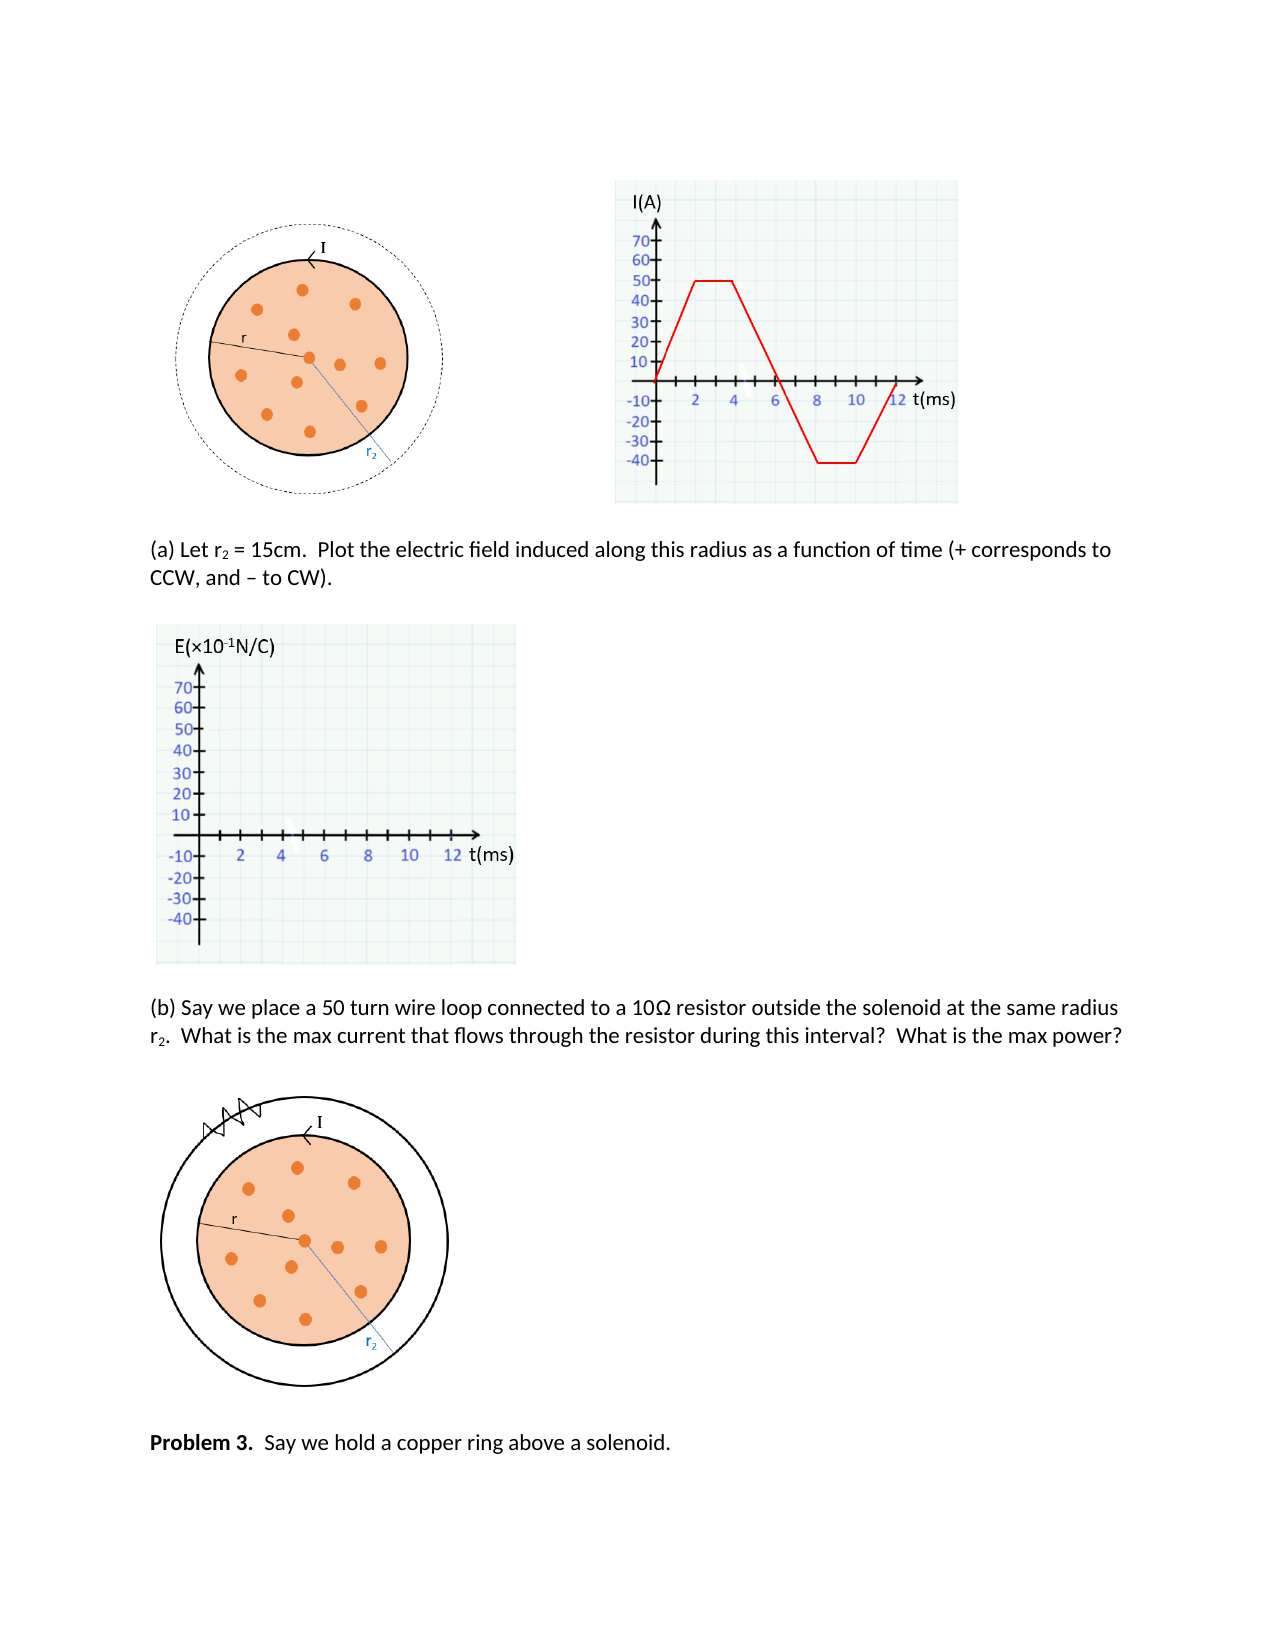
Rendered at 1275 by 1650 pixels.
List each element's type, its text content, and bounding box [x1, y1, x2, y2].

text (a) Let r2 = 15cm. Plot the electric field induced along this radius as a function of time (+ corresponds to CCW, and – to CW). [150, 535, 1125, 591]
picture [150, 220, 457, 507]
text Problem 3. Say we hold a copper ring above a solenoid. [150, 1428, 1125, 1456]
picture [607, 178, 966, 507]
picture [150, 1077, 464, 1401]
text (b) Say we place a 50 turn wire loop connected to a 10Ω resistor outside the solenoid at the same radius r2. What is the max current that flows through the resistor during this interval? What is the max power? [150, 993, 1125, 1049]
picture [150, 619, 520, 966]
